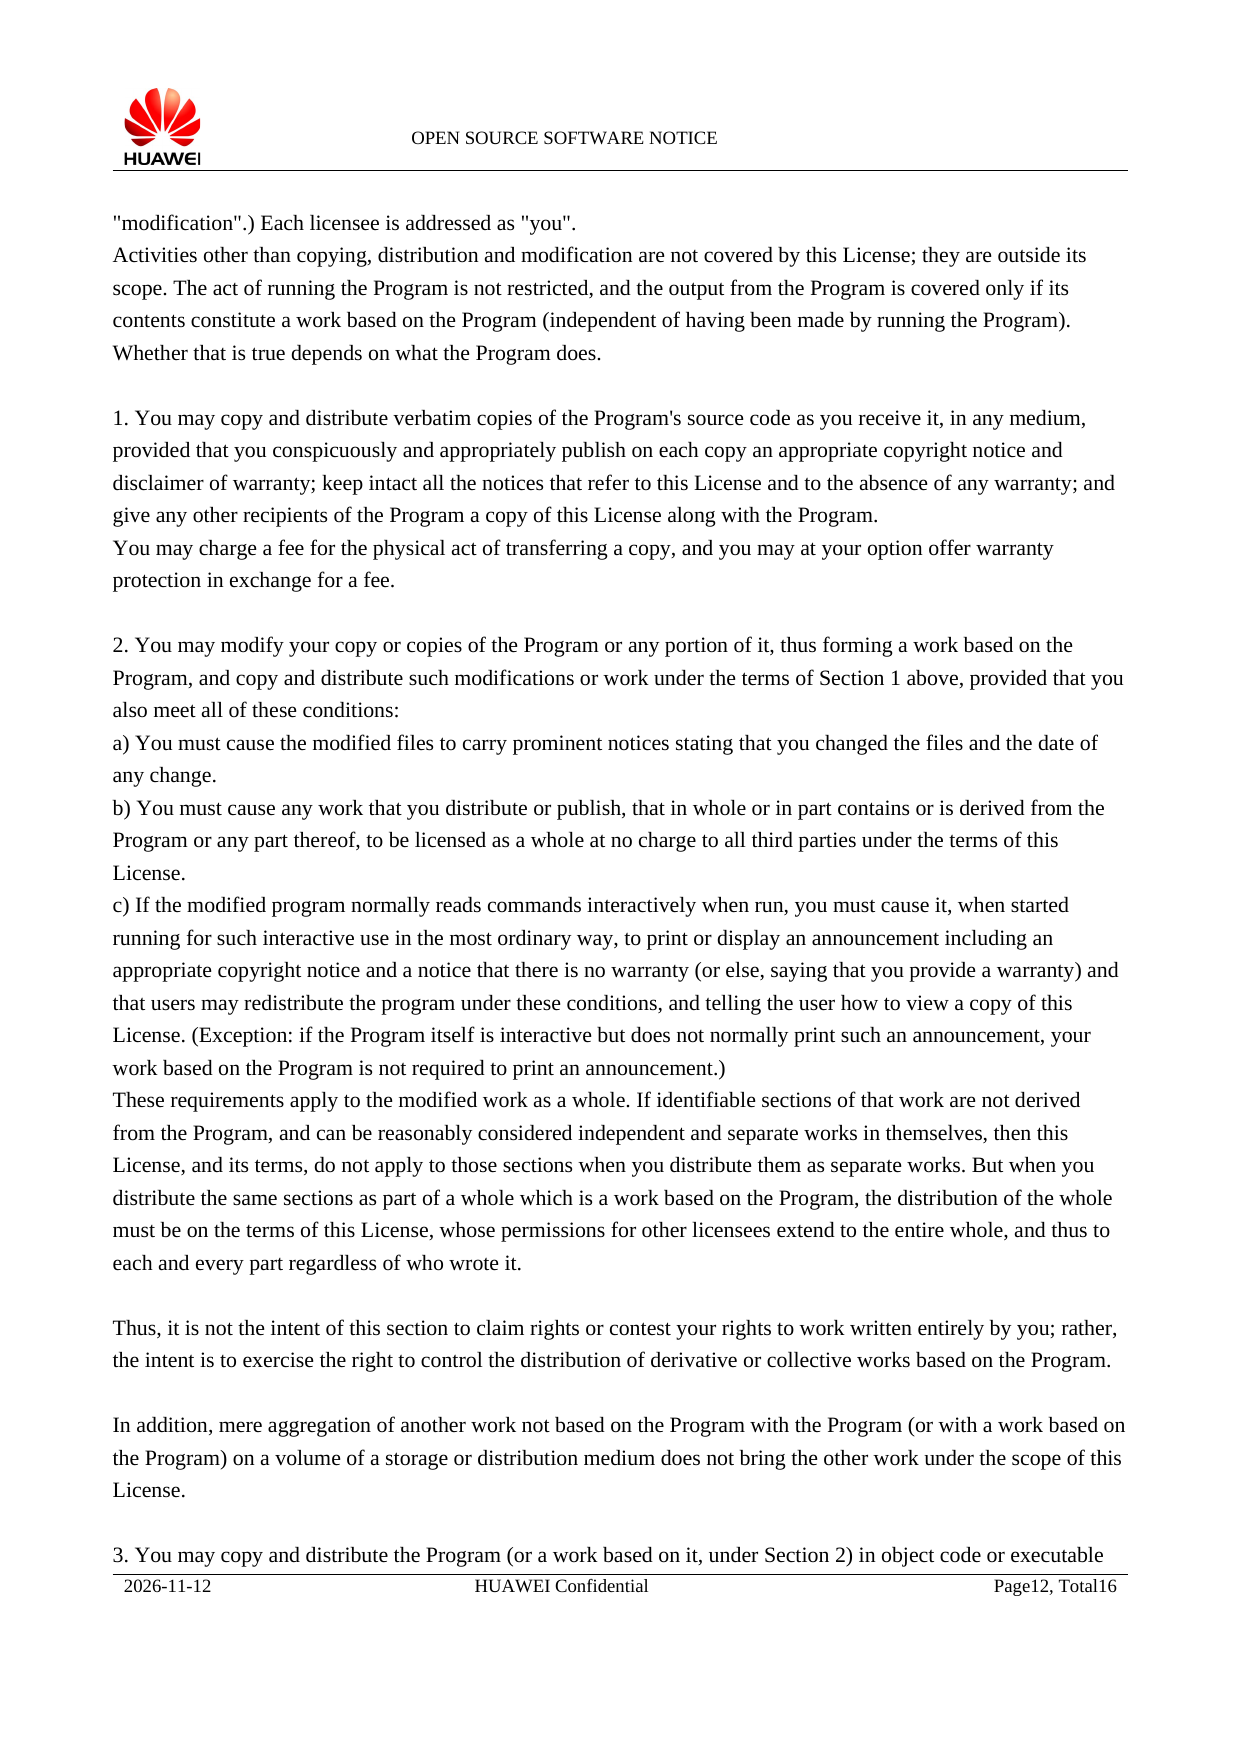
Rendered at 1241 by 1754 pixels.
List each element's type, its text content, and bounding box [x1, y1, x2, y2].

picture [124, 88, 201, 165]
